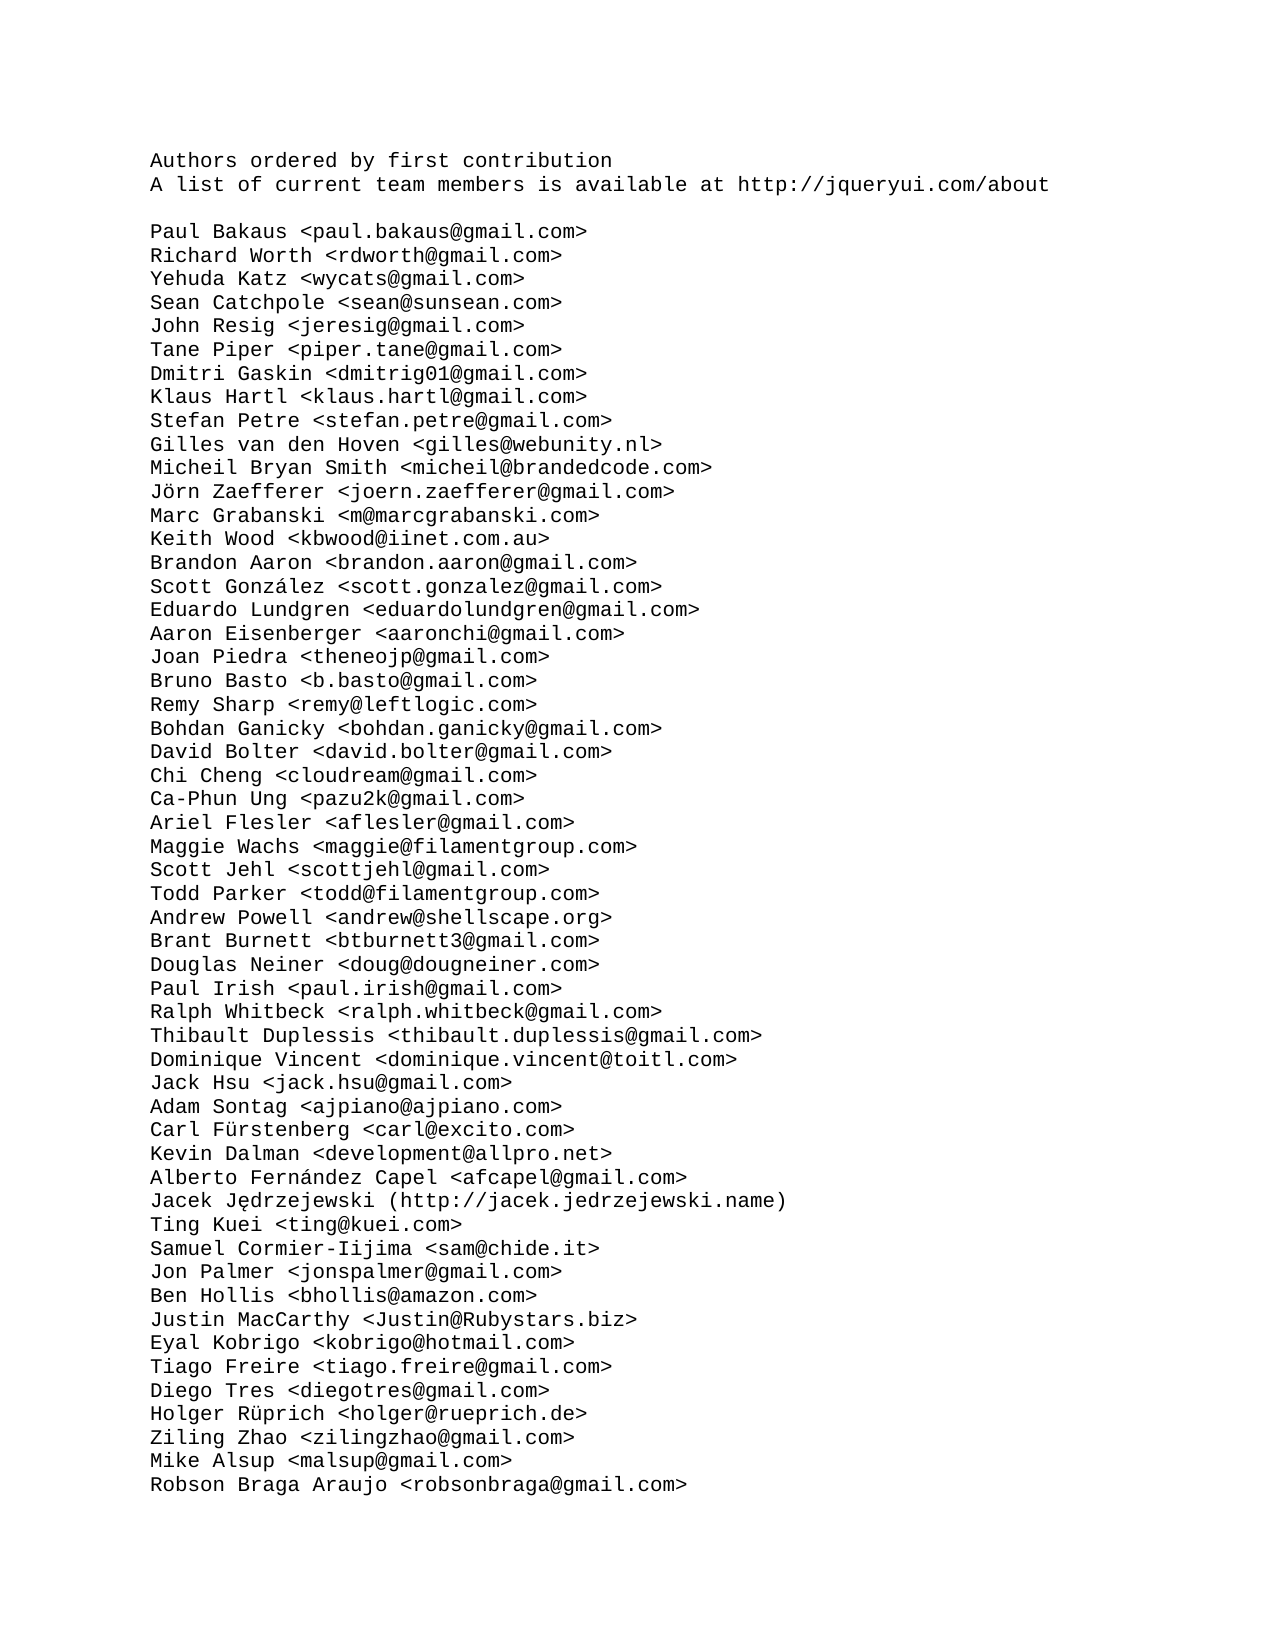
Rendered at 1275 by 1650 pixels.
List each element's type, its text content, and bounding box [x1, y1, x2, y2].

text Authors ordered by first contribution [150, 150, 1125, 174]
text Ben Hollis <bhollis@amazon.com> [150, 1285, 1125, 1309]
text Klaus Hartl <klaus.hartl@gmail.com> [150, 386, 1125, 410]
text Mike Alsup <malsup@gmail.com> [150, 1451, 1125, 1474]
text Jörn Zaefferer <joern.zaefferer@gmail.com> [150, 481, 1125, 505]
text Paul Irish <paul.irish@gmail.com> [150, 978, 1125, 1001]
text Tiago Freire <tiago.freire@gmail.com> [150, 1356, 1125, 1379]
text Marc Grabanski <m@marcgrabanski.com> [150, 505, 1125, 528]
text Alberto Fernández Capel <afcapel@gmail.com> [150, 1167, 1125, 1190]
text Joan Piedra <theneojp@gmail.com> [150, 647, 1125, 670]
text Brant Burnett <btburnett3@gmail.com> [150, 930, 1125, 954]
text A list of current team members is available at http://jqueryui.com/about [150, 174, 1125, 197]
text Andrew Powell <andrew@shellscape.org> [150, 907, 1125, 930]
text Dmitri Gaskin <dmitrig01@gmail.com> [150, 363, 1125, 386]
text Keith Wood <kbwood@iinet.com.au> [150, 528, 1125, 552]
text Eyal Kobrigo <kobrigo@hotmail.com> [150, 1332, 1125, 1356]
text Ralph Whitbeck <ralph.whitbeck@gmail.com> [150, 1001, 1125, 1025]
text David Bolter <david.bolter@gmail.com> [150, 741, 1125, 765]
text Ariel Flesler <aflesler@gmail.com> [150, 812, 1125, 836]
text John Resig <jeresig@gmail.com> [150, 316, 1125, 339]
text Tane Piper <piper.tane@gmail.com> [150, 339, 1125, 363]
text Jon Palmer <jonspalmer@gmail.com> [150, 1261, 1125, 1285]
text Paul Bakaus <paul.bakaus@gmail.com> [150, 221, 1125, 244]
text Scott Jehl <scottjehl@gmail.com> [150, 859, 1125, 883]
text Samuel Cormier-Iijima <sam@chide.it> [150, 1238, 1125, 1261]
text Robson Braga Araujo <robsonbraga@gmail.com> [150, 1474, 1125, 1498]
text Justin MacCarthy <Justin@Rubystars.biz> [150, 1309, 1125, 1332]
text Dominique Vincent <dominique.vincent@toitl.com> [150, 1048, 1125, 1072]
text Eduardo Lundgren <eduardolundgren@gmail.com> [150, 599, 1125, 623]
text Ting Kuei <ting@kuei.com> [150, 1214, 1125, 1238]
text Douglas Neiner <doug@dougneiner.com> [150, 954, 1125, 978]
text Micheil Bryan Smith <micheil@brandedcode.com> [150, 457, 1125, 481]
text Richard Worth <rdworth@gmail.com> [150, 244, 1125, 268]
text Carl Fürstenberg <carl@excito.com> [150, 1119, 1125, 1143]
text Brandon Aaron <brandon.aaron@gmail.com> [150, 552, 1125, 576]
text Remy Sharp <remy@leftlogic.com> [150, 694, 1125, 717]
text Adam Sontag <ajpiano@ajpiano.com> [150, 1096, 1125, 1119]
text Aaron Eisenberger <aaronchi@gmail.com> [150, 623, 1125, 647]
text Todd Parker <todd@filamentgroup.com> [150, 883, 1125, 907]
text Bohdan Ganicky <bohdan.ganicky@gmail.com> [150, 717, 1125, 741]
text Gilles van den Hoven <gilles@webunity.nl> [150, 434, 1125, 457]
text Ca-Phun Ung <pazu2k@gmail.com> [150, 788, 1125, 812]
text Maggie Wachs <maggie@filamentgroup.com> [150, 836, 1125, 859]
text Kevin Dalman <development@allpro.net> [150, 1143, 1125, 1167]
text Ziling Zhao <zilingzhao@gmail.com> [150, 1427, 1125, 1451]
text Jack Hsu <jack.hsu@gmail.com> [150, 1072, 1125, 1096]
text Chi Cheng <cloudream@gmail.com> [150, 765, 1125, 788]
text Diego Tres <diegotres@gmail.com> [150, 1379, 1125, 1403]
text Holger Rüprich <holger@rueprich.de> [150, 1403, 1125, 1427]
text Thibault Duplessis <thibault.duplessis@gmail.com> [150, 1025, 1125, 1048]
text Yehuda Katz <wycats@gmail.com> [150, 268, 1125, 292]
text Jacek Jędrzejewski (http://jacek.jedrzejewski.name) [150, 1190, 1125, 1214]
text Bruno Basto <b.basto@gmail.com> [150, 670, 1125, 694]
text Scott González <scott.gonzalez@gmail.com> [150, 576, 1125, 599]
text Stefan Petre <stefan.petre@gmail.com> [150, 410, 1125, 434]
text Sean Catchpole <sean@sunsean.com> [150, 292, 1125, 316]
